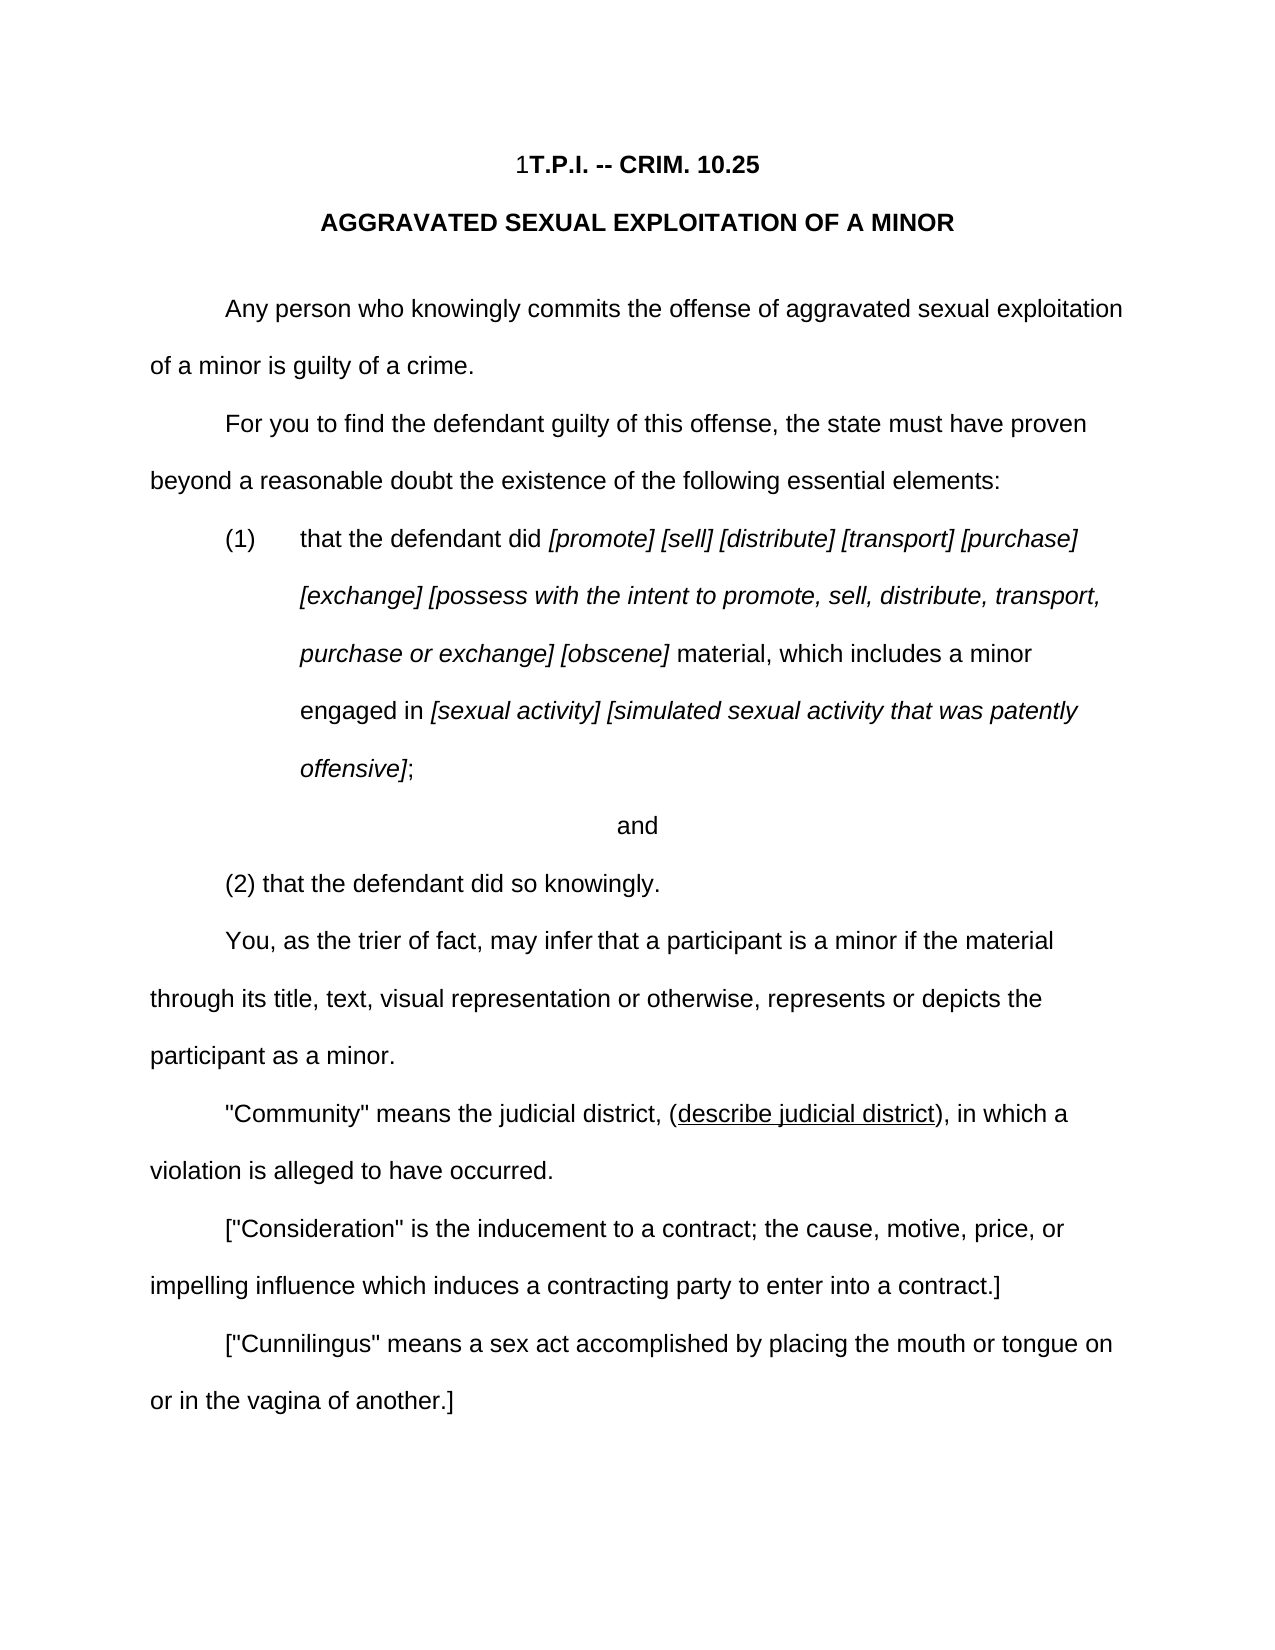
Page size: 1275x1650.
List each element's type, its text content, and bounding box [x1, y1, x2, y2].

text T.P.I. -- CRIM. 10.25 [150, 150, 1125, 179]
text and [150, 811, 1125, 840]
text Any person who knowingly commits the offense of aggravated sexual exploitation of a minor is guilty of a crime. [150, 294, 1125, 380]
list that the defendant did so knowingly. [225, 869, 1125, 897]
text You, as the trier of fact, may infer that a participant is a minor if the material through its title, text, visual representation or otherwise, represents or depicts the participant as a minor. [150, 926, 1125, 1070]
text ["Cunnilingus" means a sex act accomplished by placing the mouth or tongue on or in the vagina of another.] [150, 1329, 1125, 1415]
text "Community" means the judicial district, (describe judicial district), in which a violation is alleged to have occurred. [150, 1099, 1125, 1185]
text AGGRAVATED SEXUAL EXPLOITATION OF A MINOR [150, 207, 1125, 236]
list that the defendant did [promote] [sell] [distribute] [transport] [purchase] [exchange] [possess with the intent to promote, sell, distribute, transport, purchase or exchange] [obscene] material, which includes a minor engaged in [sexual activity] [simulated sexual activity that was patently offensive]; [225, 524, 1125, 782]
text ["Consideration" is the inducement to a contract; the cause, motive, price, or impelling influence which induces a contracting party to enter into a contract.] [150, 1214, 1125, 1300]
text For you to find the defendant guilty of this offense, the state must have proven beyond a reasonable doubt the existence of the following essential elements: [150, 409, 1125, 495]
